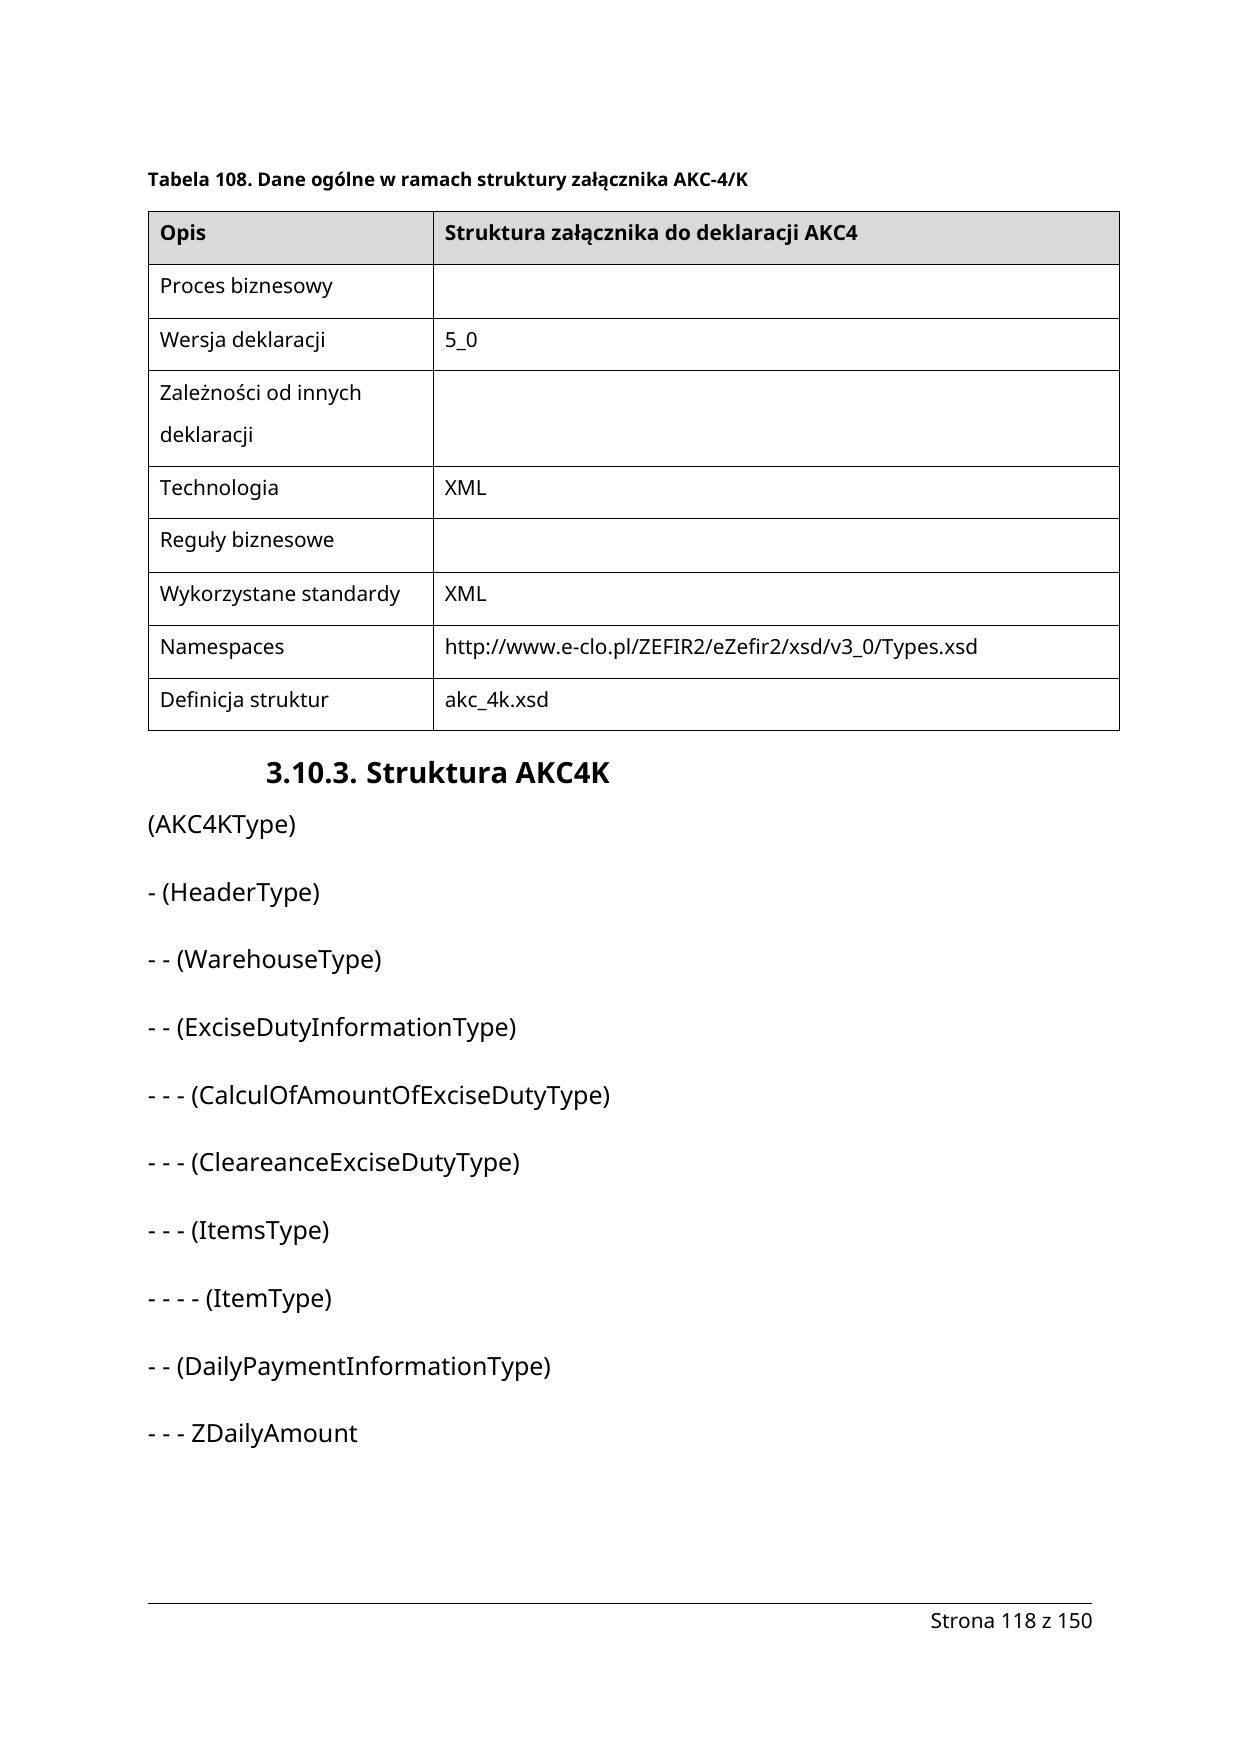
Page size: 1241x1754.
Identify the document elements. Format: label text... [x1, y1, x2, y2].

subtitle Struktura AKC4K [266, 756, 1092, 790]
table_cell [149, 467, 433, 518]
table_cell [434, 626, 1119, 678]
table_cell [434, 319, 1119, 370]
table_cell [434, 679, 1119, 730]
text Tabela 108. Dane ogólne w ramach struktury załącznika AKC-4/K [148, 166, 1092, 192]
text (AKC4KType) [148, 806, 1092, 841]
text - - (ExciseDutyInformationType) [148, 1009, 1092, 1044]
text - - - (CalculOfAmountOfExciseDutyType) [148, 1077, 1092, 1111]
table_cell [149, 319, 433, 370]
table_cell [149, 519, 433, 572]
text - - - - (ItemType) [148, 1280, 1092, 1314]
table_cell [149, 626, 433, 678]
text - (HeaderType) [148, 874, 1092, 908]
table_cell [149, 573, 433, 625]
text - - - ZDailyAmount [148, 1416, 1092, 1450]
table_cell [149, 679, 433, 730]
text - - (WarehouseType) [148, 942, 1092, 976]
text - - - (CleareanceExciseDutyType) [148, 1145, 1092, 1179]
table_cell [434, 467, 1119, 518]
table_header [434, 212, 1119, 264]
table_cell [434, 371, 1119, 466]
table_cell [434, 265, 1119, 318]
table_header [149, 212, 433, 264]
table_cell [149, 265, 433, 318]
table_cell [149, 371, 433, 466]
text - - (DailyPaymentInformationType) [148, 1348, 1092, 1382]
text - - - (ItemsType) [148, 1213, 1092, 1247]
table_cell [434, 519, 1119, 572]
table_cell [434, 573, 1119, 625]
